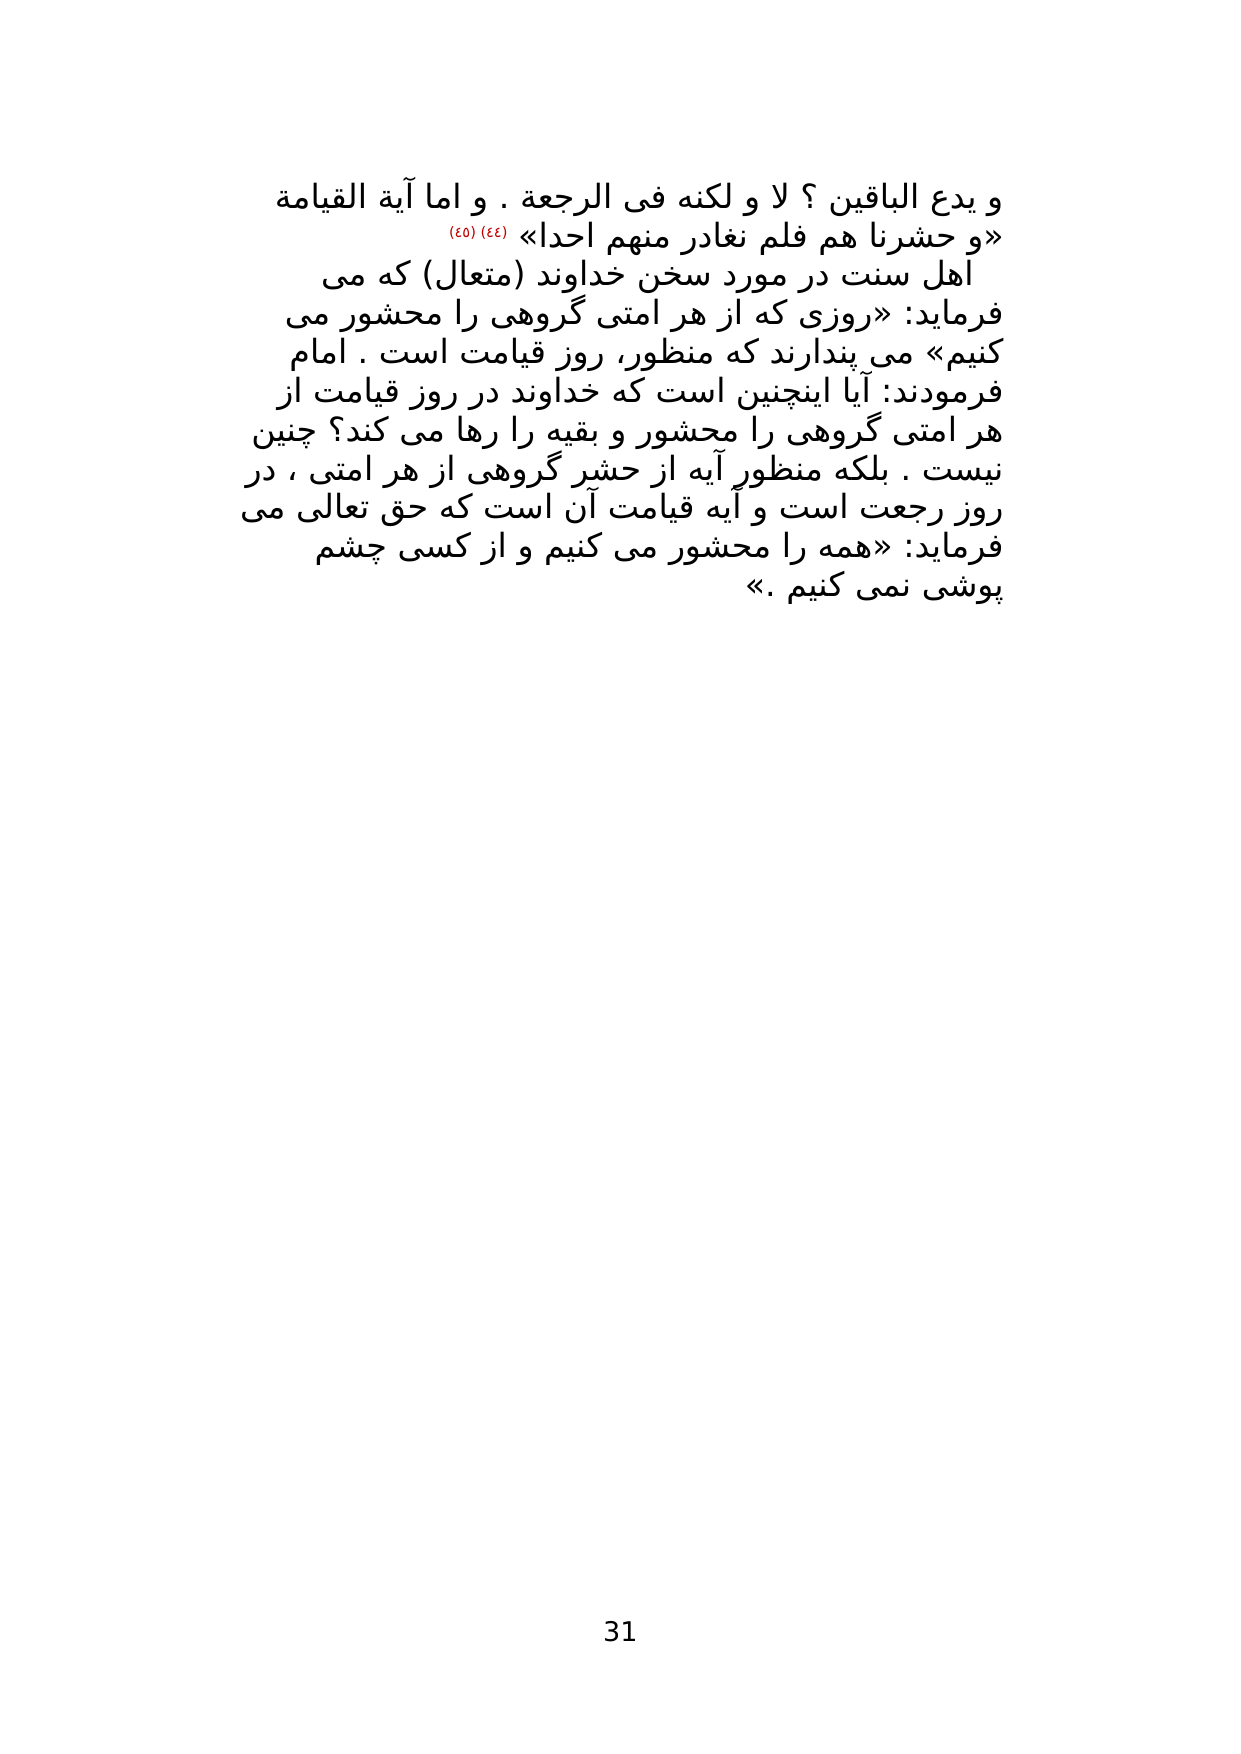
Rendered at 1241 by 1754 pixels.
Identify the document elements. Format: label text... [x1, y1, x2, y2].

text اهل سنت در مورد سخن خداوند (متعال) كه مى فرمايد: «روزى كه از هر امتى گروهى را محشور مى كنيم» مى پندارند كه منظور، روز قيامت است . امام فرمودند: آيا اينچنين است كه خداوند در روز قيامت از هر امتى گروهى را محشور و بقيه را رها مى كند؟ چنين نيست . بلكه منظور آيه از حشر گروهى از هر امتى ، در روز رجعت است و آيه قيامت آن است كه حق تعالى مى فرمايد: «همه را محشور مى كنيم و از كسى چشم پوشى نمى كنيم .» [236, 255, 1004, 604]
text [236, 177, 1004, 255]
